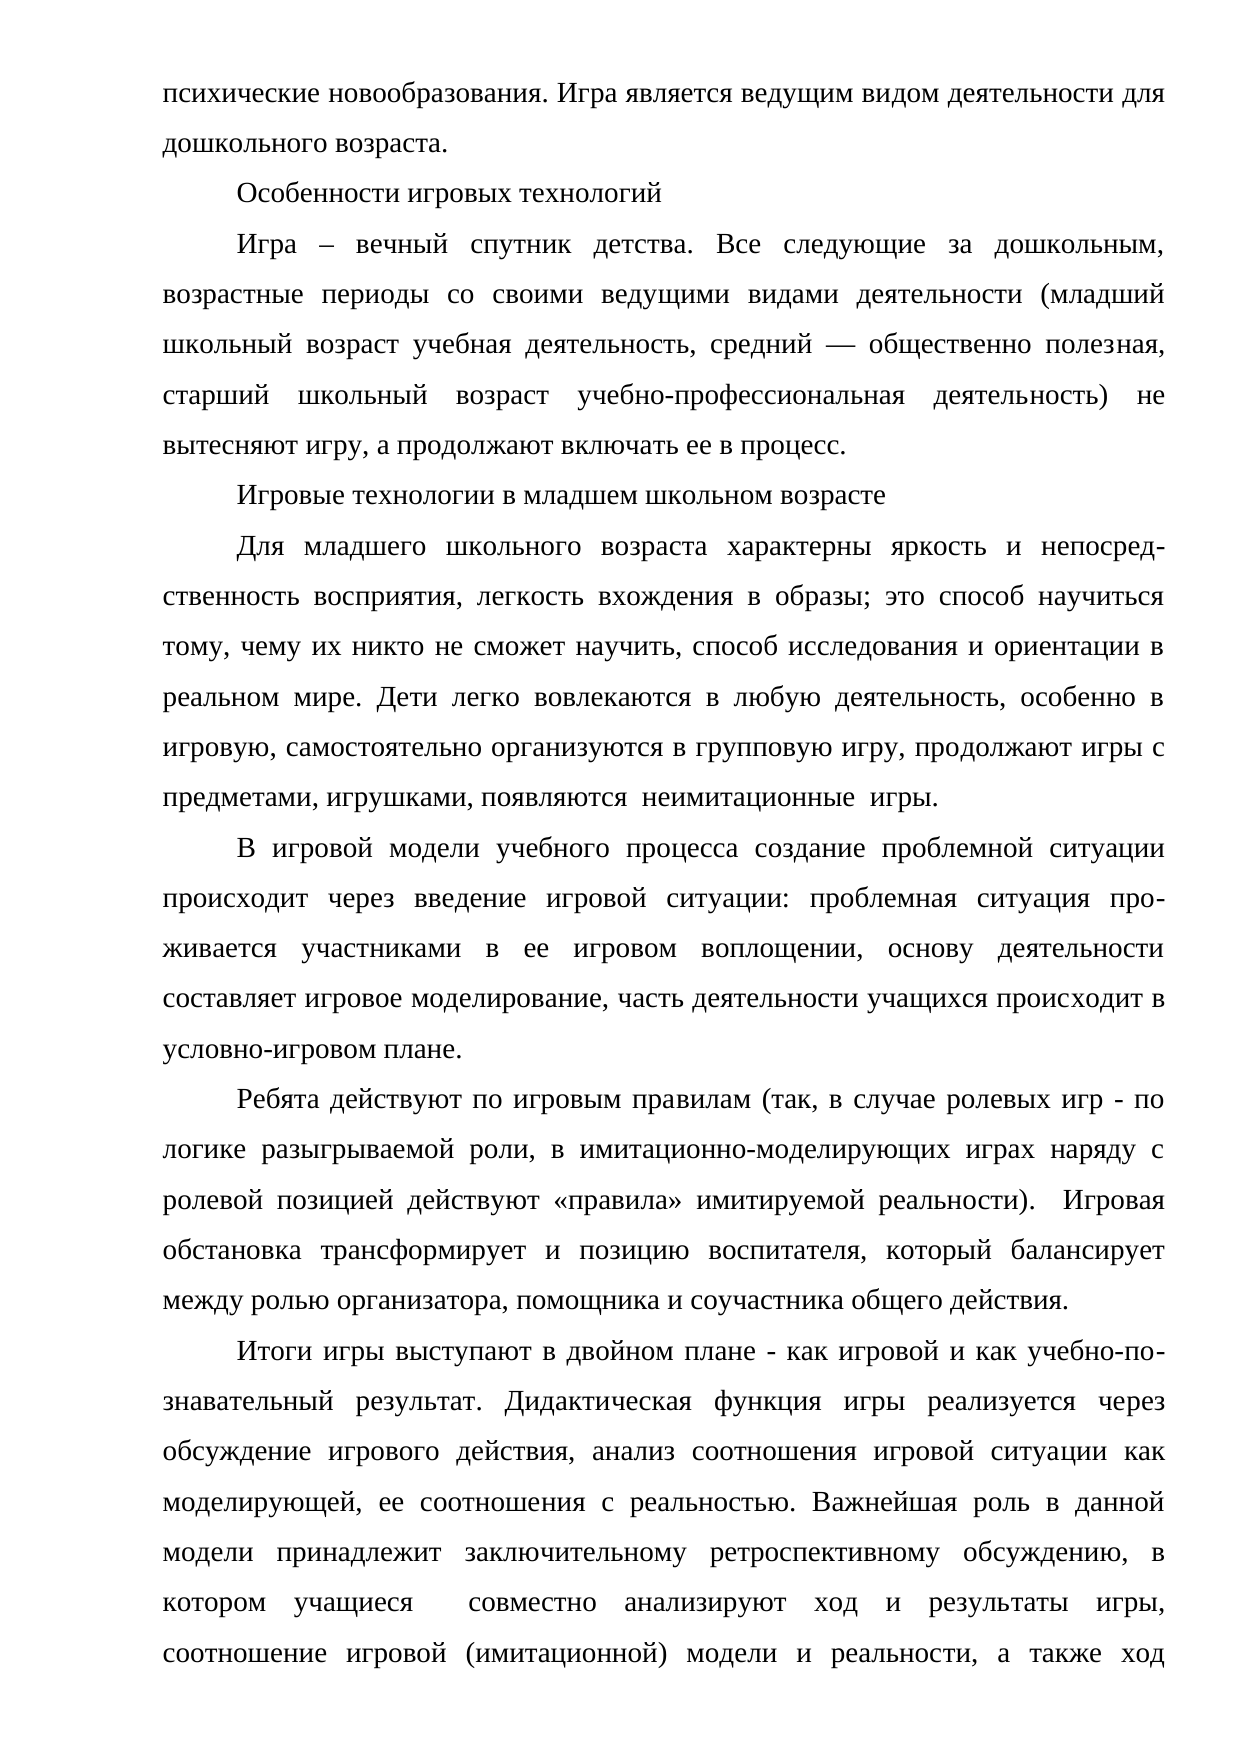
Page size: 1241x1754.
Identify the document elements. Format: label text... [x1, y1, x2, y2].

text Ребята действуют по игровым правилам (так, в случае ролевых игр - по логике разыгрываемой роли, в имитационно-моделирующих играх наряду с ролевой позицией действуют «правила» имитируемой реальности). Игровая обстановка трансформирует и позицию воспитателя, который балансирует между ролью организатора, помощника и соучастника общего действия. [162, 1081, 1165, 1316]
text В игровой модели учебного процесса создание проблемной ситуации происходит через введение игровой ситуации: проблемная ситуация проживается участниками в ее игровом воплощении, основу деятельности составляет игровое моделирование, часть деятельности учащихся происходит в условно-игровом плане. [162, 830, 1165, 1064]
text Для младшего школьного возраста характерны яркость и непосредственность восприятия, легкость вхождения в образы; это способ научиться тому, чему их никто не сможет научить, способ исследования и ориентации в реальном мире. Дети легко вовлекаются в любую деятельность, особенно в игровую, самостоятельно организуются в групповую игру, продолжают игры с предметами, игрушками, появляются неимитационные игры. [162, 528, 1165, 813]
text Особенности игровых технологий [162, 176, 1165, 209]
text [162, 1333, 1165, 1668]
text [162, 75, 1165, 159]
text Игровые технологии в младшем школьном возрасте [162, 477, 1165, 511]
text Игра – вечный спутник детства. Все следующие за дошкольным, возрастные периоды со своими ведущими видами деятельности (младший школьный возраст учебная деятельность, средний — общественно полезная, старший школьный возраст учебно-профессиональная деятельность) не вытесняют игру, а продолжают включать ее в процесс. [162, 226, 1165, 461]
